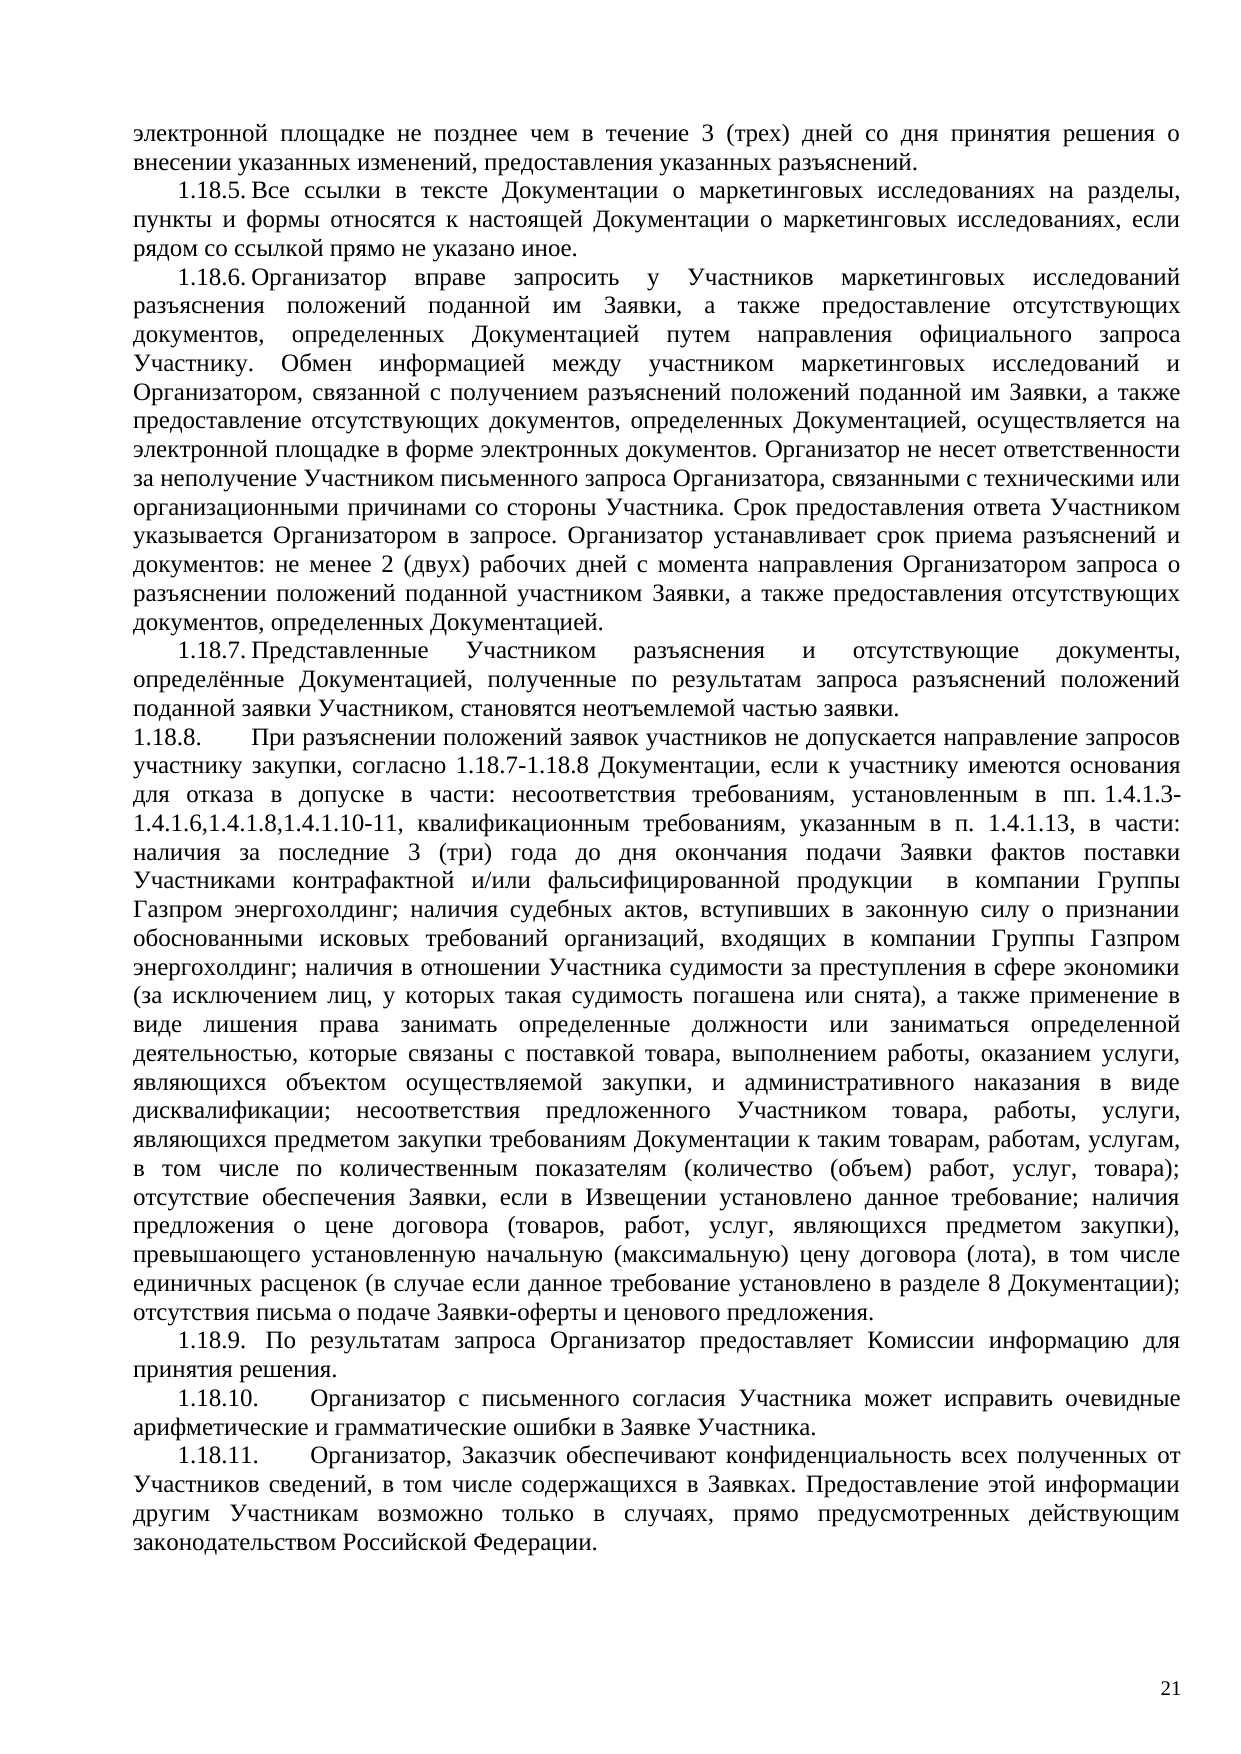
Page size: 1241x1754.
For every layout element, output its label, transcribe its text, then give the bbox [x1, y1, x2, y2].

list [133, 118, 1181, 176]
list Представленные Участником разъяснения и отсутствующие документы, определённые Документацией, полученные по результатам запроса разъяснений положений поданной заявки Участником, становятся неотъемлемой частью заявки. [133, 636, 1181, 722]
list Организатор с письменного согласия Участника может исправить очевидные арифметические и грамматические ошибки в Заявке Участника. [133, 1383, 1181, 1441]
list Организатор вправе запросить у Участников маркетинговых исследований разъяснения положений поданной им Заявки, а также предоставление отсутствующих документов, определенных Документацией путем направления официального запроса Участнику. Обмен информацией между участником маркетинговых исследований и Организатором, связанной с получением разъяснений положений поданной им Заявки, а также предоставление отсутствующих документов, определенных Документацией, осуществляется на электронной площадке в форме электронных документов. Организатор не несет ответственности за неполучение Участником письменного запроса Организатора, связанными с техническими или организационными причинами со стороны Участника. Срок предоставления ответа Участником указывается Организатором в запросе. Организатор устанавливает срок приема разъяснений и документов: не менее 2 (двух) рабочих дней с момента направления Организатором запроса о разъяснении положений поданной участником Заявки, а также предоставления отсутствующих документов, определенных Документацией. [133, 262, 1181, 636]
list По результатам запроса Организатор предоставляет Комиссии информацию для принятия решения. [133, 1326, 1181, 1383]
list Организатор, Заказчик обеспечивают конфиденциальность всех полученных от Участников сведений, в том числе содержащихся в Заявках. Предоставление этой информации другим Участникам возможно только в случаях, прямо предусмотренных действующим законодательством Российской Федерации. [133, 1441, 1181, 1556]
list Все ссылки в тексте Документации о маркетинговых исследованиях на разделы, пункты и формы относятся к настоящей Документации о маркетинговых исследованиях, если рядом со ссылкой прямо не указано иное. [133, 176, 1181, 262]
list При разъяснении положений заявок участников не допускается направление запросов участнику закупки, согласно 1.18.7-1.18.8 Документации, если к участнику имеются основания для отказа в допуске в части: несоответствия требованиям, установленным в пп. 1.4.1.3-1.4.1.6,1.4.1.8,1.4.1.10-11, квалификационным требованиям, указанным в п. 1.4.1.13, в части: наличия за последние 3 (три) года до дня окончания подачи Заявки фактов поставки Участниками контрафактной и/или фальсифицированной продукции в компании Группы Газпром энергохолдинг; наличия судебных актов, вступивших в законную силу о признании обоснованными исковых требований организаций, входящих в компании Группы Газпром энергохолдинг; наличия в отношении Участника судимости за преступления в сфере экономики (за исключением лиц, у которых такая судимость погашена или снята), а также применение в виде лишения права занимать определенные должности или заниматься определенной деятельностью, которые связаны с поставкой товара, выполнением работы, оказанием услуги, являющихся объектом осуществляемой закупки, и административного наказания в виде дисквалификации; несоответствия предложенного Участником товара, работы, услуги, являющихся предметом закупки требованиям Документации к таким товарам, работам, услугам, в том числе по количественным показателям (количество (объем) работ, услуг, товара); отсутствие обеспечения Заявки, если в Извещении установлено данное требование; наличия предложения о цене договора (товаров, работ, услуг, являющихся предметом закупки), превышающего установленную начальную (максимальную) цену договора (лота), в том числе единичных расценок (в случае если данное требование установлено в разделе 8 Документации); отсутствия письма о подаче Заявки-оферты и ценового предложения. [133, 722, 1181, 1326]
